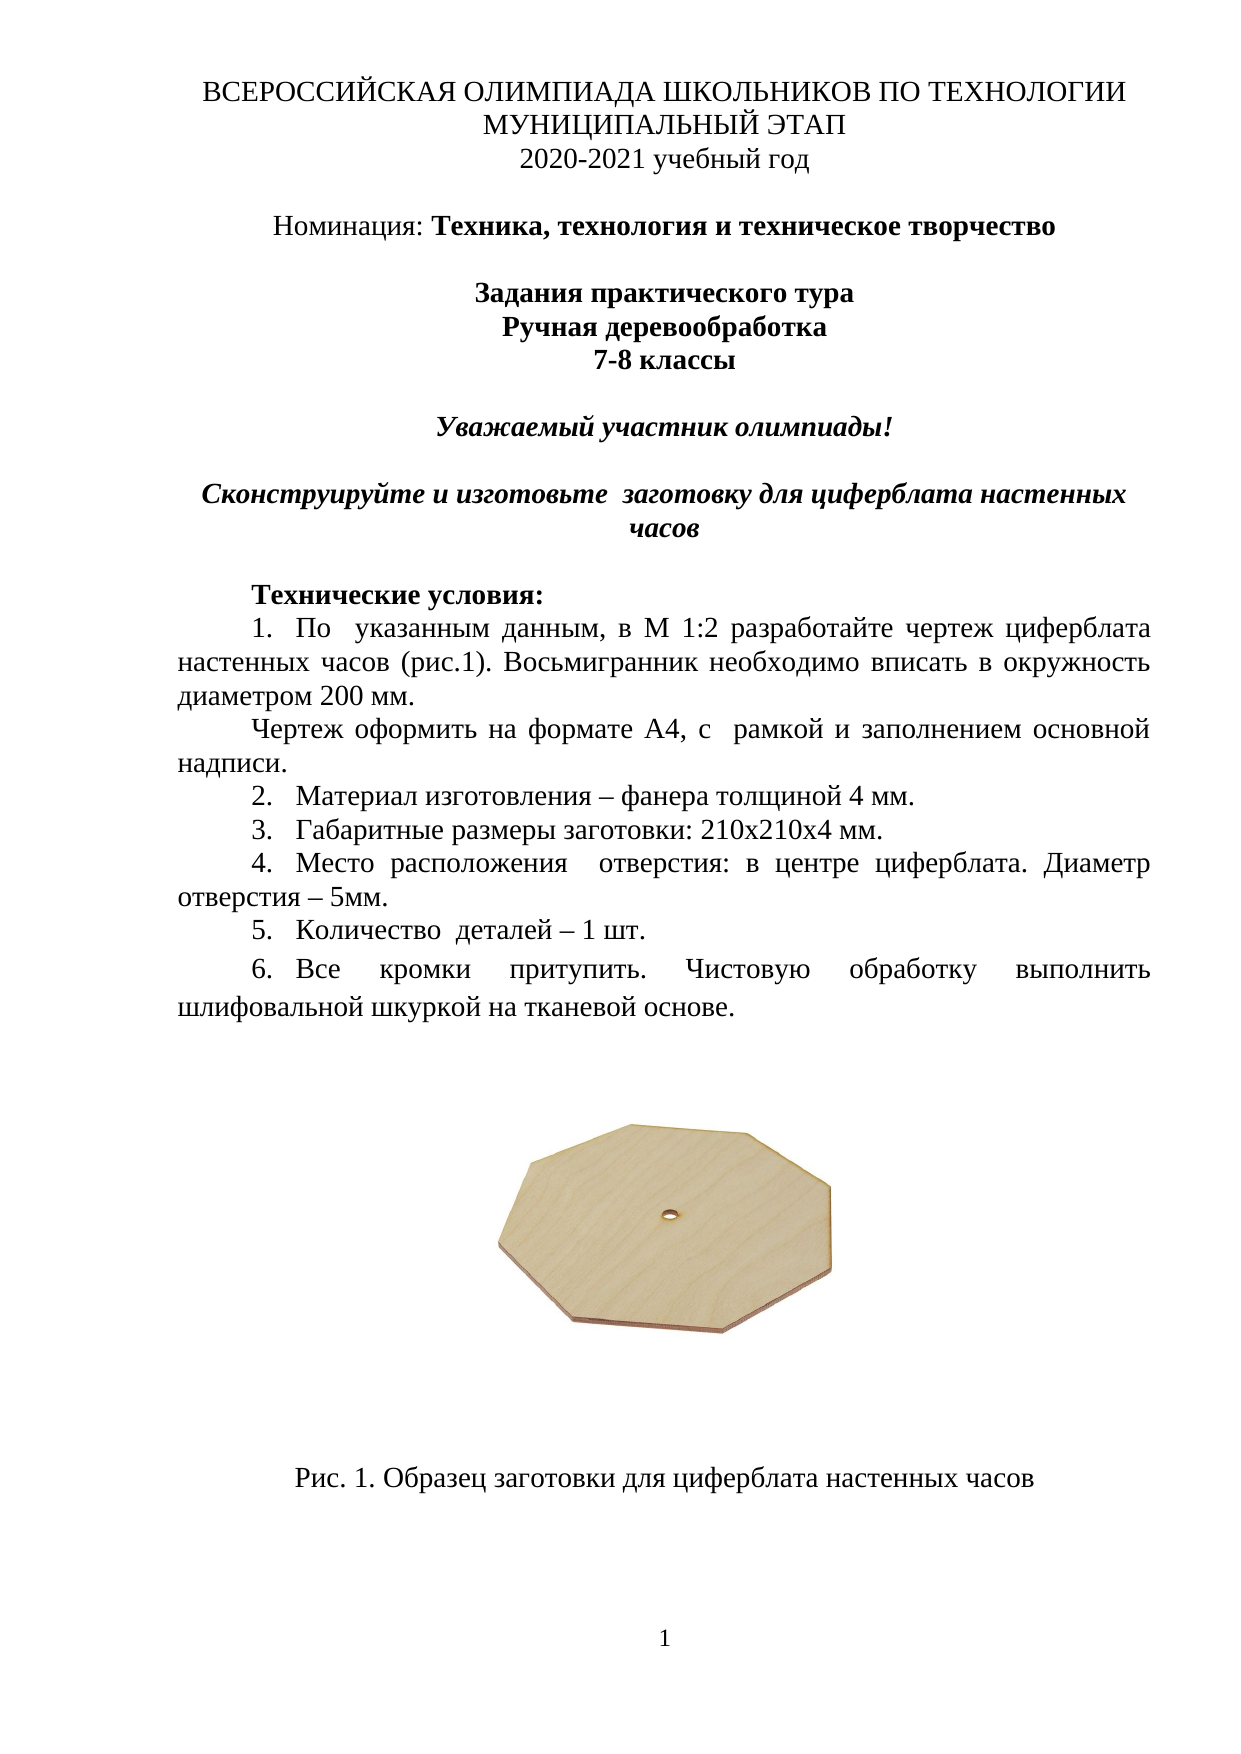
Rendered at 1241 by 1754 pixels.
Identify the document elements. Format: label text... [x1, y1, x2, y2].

text Задания практического тура [177, 275, 1152, 309]
text Технические условия: [177, 577, 1152, 611]
text Рис. 1. Образец заготовки для циферблата настенных часов [177, 1460, 1152, 1494]
text Номинация: Техника, технология и техническое творчество [177, 208, 1152, 242]
text Уважаемый участник олимпиады! [177, 409, 1152, 443]
list Материал изготовления – фанера толщиной 4 мм. [177, 778, 1152, 812]
text ВСЕРОССИЙСКАЯ ОЛИМПИАДА ШКОЛЬНИКОВ ПО ТЕХНОЛОГИИ [177, 74, 1152, 107]
text Ручная деревообработка [177, 309, 1152, 342]
list По указанным данным, в М 1:2 разработайте чертеж циферблата настенных часов (рис.1). Восьмигранник необходимо вписать в окружность диаметром 200 мм. [177, 611, 1152, 711]
list Место расположения отверстия: в центре циферблата. Диаметр отверстия – 5мм. [177, 845, 1152, 912]
list Габаритные размеры заготовки: 210х210х4 мм. [177, 812, 1152, 845]
text Чертеж оформить на формате А4, с рамкой и заполнением основной надписи. [177, 711, 1152, 778]
list Все кромки притупить. Чистовую обработку выполнить шлифовальной шкуркой на тканевой основе. [177, 951, 1152, 1023]
picture [483, 1048, 846, 1410]
text 2020-2021 учебный год [177, 141, 1152, 174]
text Сконструируйте и изготовьте заготовку для циферблата настенных часов [177, 476, 1152, 543]
text 7-8 классы [177, 342, 1152, 376]
text МУНИЦИПАЛЬНЫЙ ЭТАП [177, 107, 1152, 141]
list Количество деталей – 1 шт. [177, 912, 1152, 946]
